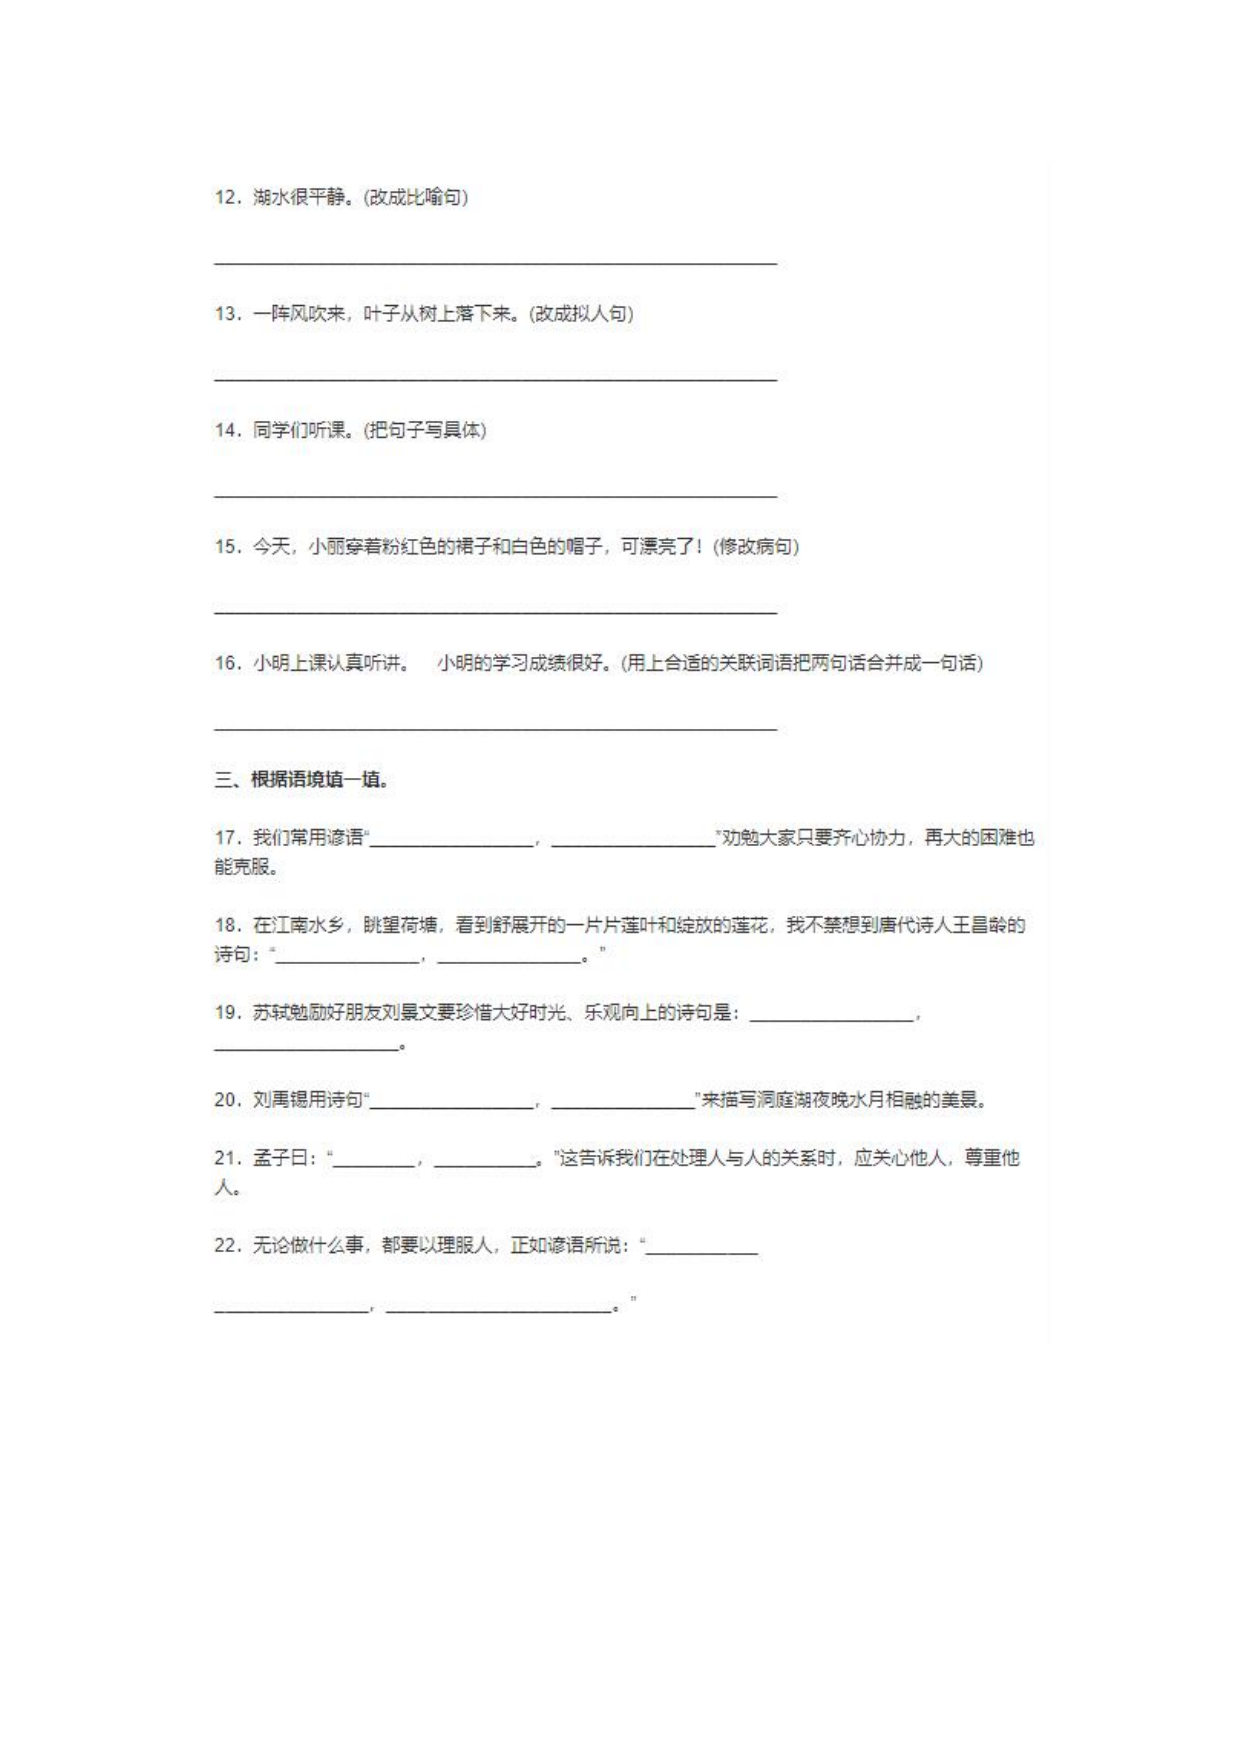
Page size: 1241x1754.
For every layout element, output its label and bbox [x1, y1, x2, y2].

picture [187, 162, 1053, 1344]
